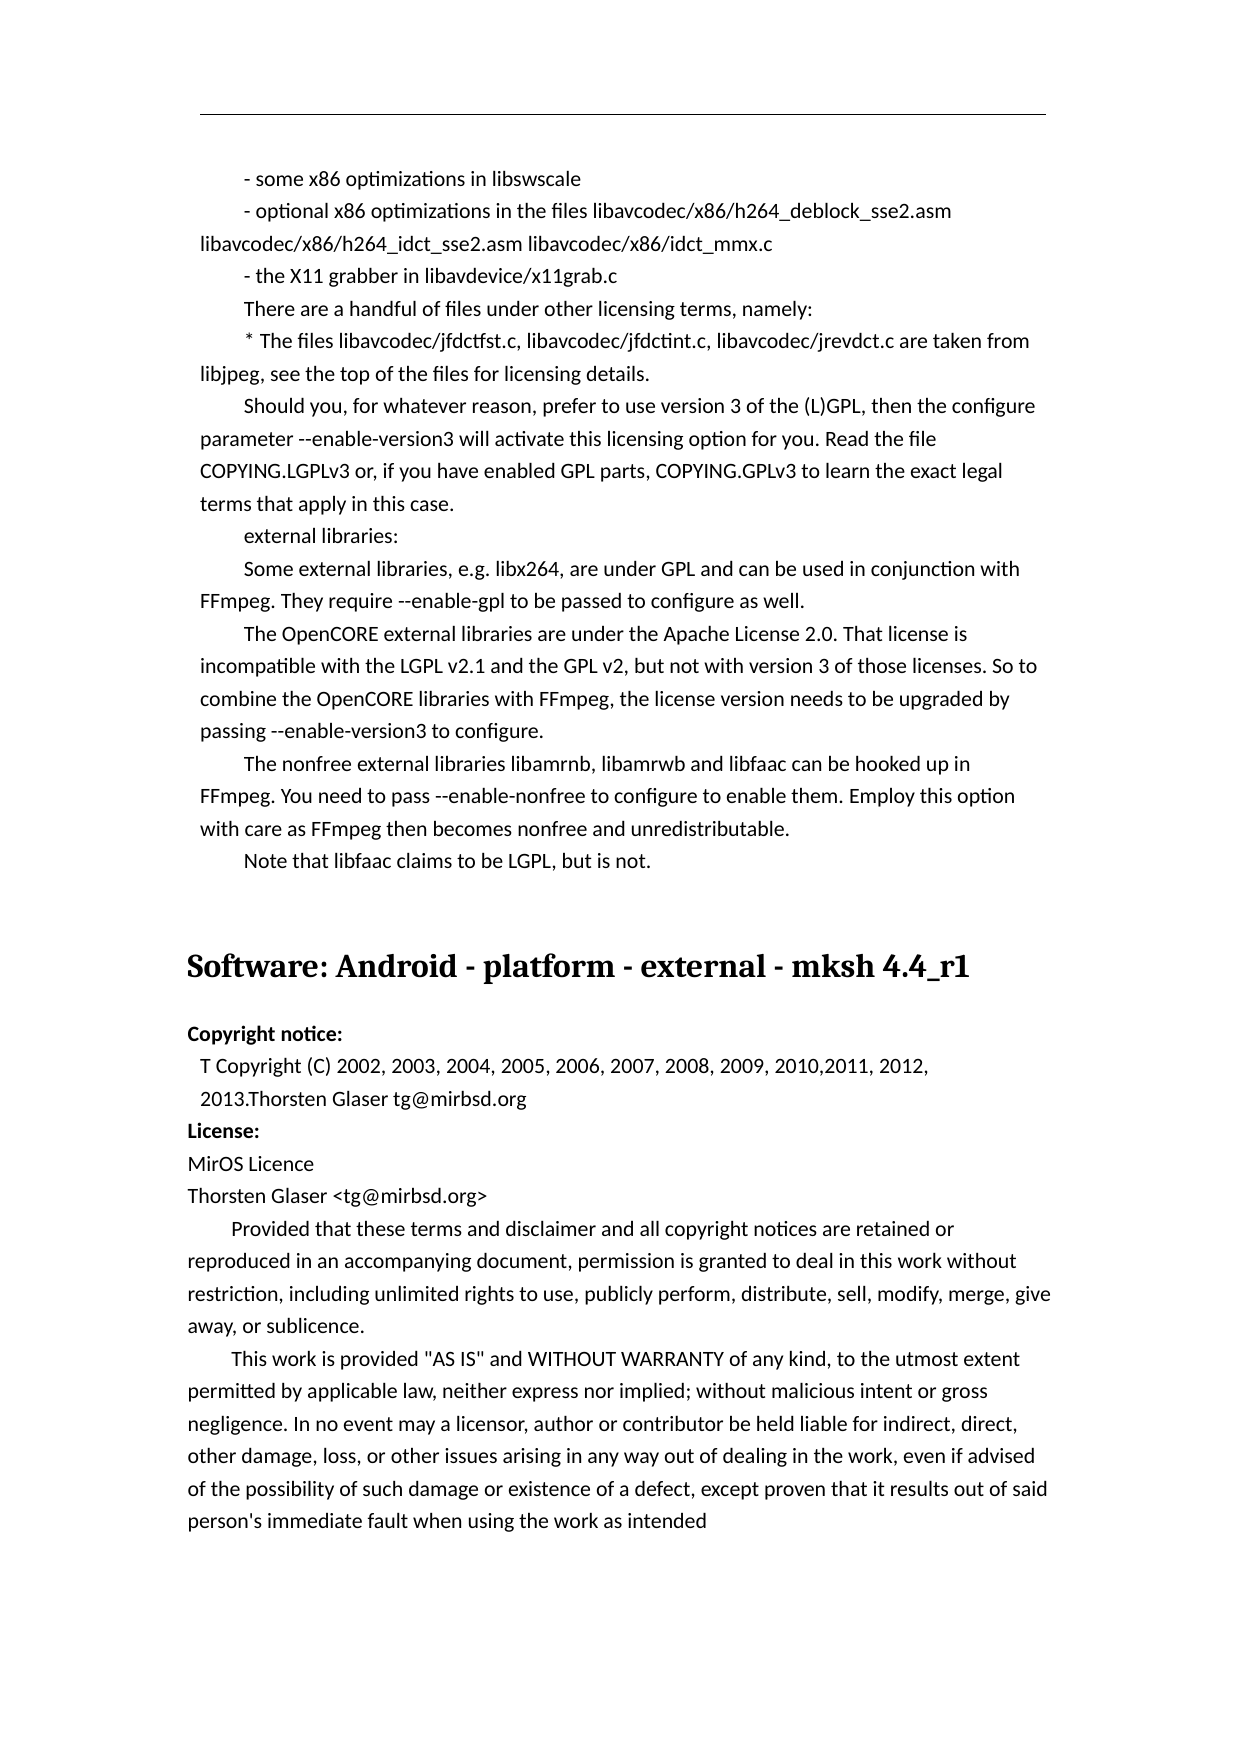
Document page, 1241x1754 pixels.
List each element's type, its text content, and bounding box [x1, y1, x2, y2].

text external libraries: [200, 519, 1046, 552]
text - some x86 optimizations in libswscale [200, 162, 1046, 194]
text MirOS Licence [187, 1147, 1046, 1180]
text * The files libavcodec/jfdctfst.c, libavcodec/jfdctint.c, libavcodec/jrevdct.c are taken from libjpeg, see the top of the files for licensing details. [200, 324, 1046, 389]
text T Copyright (C) 2002, 2003, 2004, 2005, 2006, 2007, 2008, 2009, 2010,2011, 2012, 2013.Thorsten Glaser tg@mirbsd.org [200, 1050, 1046, 1115]
text Copyright notice: [187, 1017, 1046, 1050]
text The nonfree external libraries libamrnb, libamrwb and libfaac can be hooked up in FFmpeg. You need to pass --enable-nonfree to configure to enable them. Employ this option with care as FFmpeg then becomes nonfree and unredistributable. [200, 747, 1046, 844]
subtitle Software: Android - platform - external - mksh 4.4_r1 [187, 934, 1046, 999]
text Note that libfaac claims to be LGPL, but is not. [200, 844, 1046, 877]
text Some external libraries, e.g. libx264, are under GPL and can be used in conjunction with FFmpeg. They require --enable-gpl to be passed to configure as well. [200, 552, 1046, 617]
text There are a handful of files under other licensing terms, namely: [200, 292, 1046, 324]
text This work is provided "AS IS" and WITHOUT WARRANTY of any kind, to the utmost extent permitted by applicable law, neither express nor implied; without malicious intent or gross negligence. In no event may a licensor, author or contributor be held liable for indirect, direct, other damage, loss, or other issues arising in any way out of dealing in the work, even if advised of the possibility of such damage or existence of a defect, except proven that it results out of said person's immediate fault when using the work as intended [187, 1342, 1053, 1537]
text Provided that these terms and disclaimer and all copyright notices are retained or reproduced in an accompanying document, permission is granted to deal in this work without restriction, including unlimited rights to use, publicly perform, distribute, sell, modify, merge, give away, or sublicence. [187, 1212, 1053, 1342]
text - the X11 grabber in libavdevice/x11grab.c [200, 259, 1046, 292]
text The OpenCORE external libraries are under the Apache License 2.0. That license is incompatible with the LGPL v2.1 and the GPL v2, but not with version 3 of those licenses. So to combine the OpenCORE libraries with FFmpeg, the license version needs to be upgraded by passing --enable-version3 to configure. [200, 617, 1046, 747]
text Thorsten Glaser <tg@mirbsd.org> [187, 1180, 1046, 1212]
text Should you, for whatever reason, prefer to use version 3 of the (L)GPL, then the configure parameter --enable-version3 will activate this licensing option for you. Read the file COPYING.LGPLv3 or, if you have enabled GPL parts, COPYING.GPLv3 to learn the exact legal terms that apply in this case. [200, 389, 1046, 519]
text - optional x86 optimizations in the files libavcodec/x86/h264_deblock_sse2.asm libavcodec/x86/h264_idct_sse2.asm libavcodec/x86/idct_mmx.c [200, 194, 1046, 259]
text License: [187, 1115, 1046, 1147]
